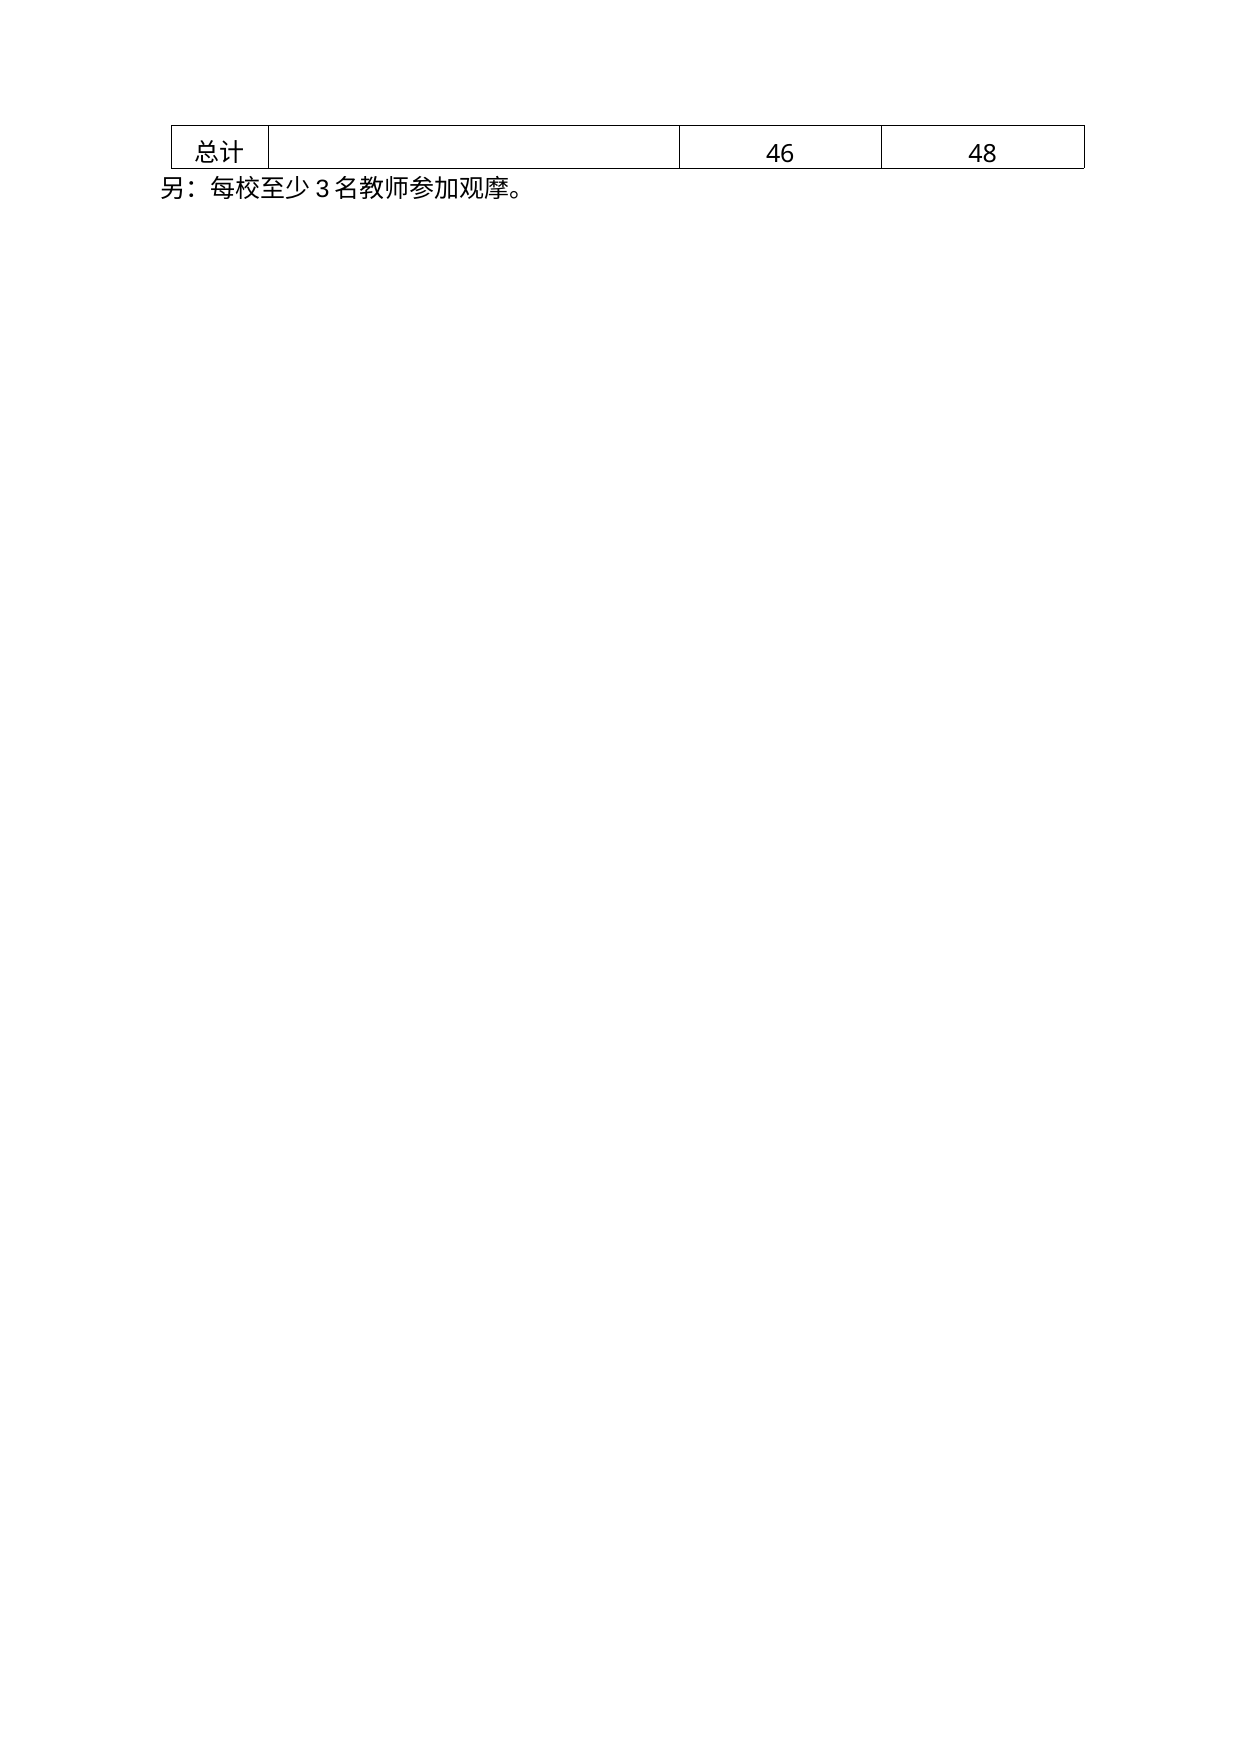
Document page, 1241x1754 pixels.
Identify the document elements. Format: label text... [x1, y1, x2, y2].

table_cell 48 [882, 126, 1084, 167]
table_cell 总计 [172, 126, 268, 167]
text 另：每校至少3名教师参加观摩。 [160, 168, 1087, 204]
table_cell [269, 126, 679, 167]
table_cell 46 [680, 126, 881, 167]
